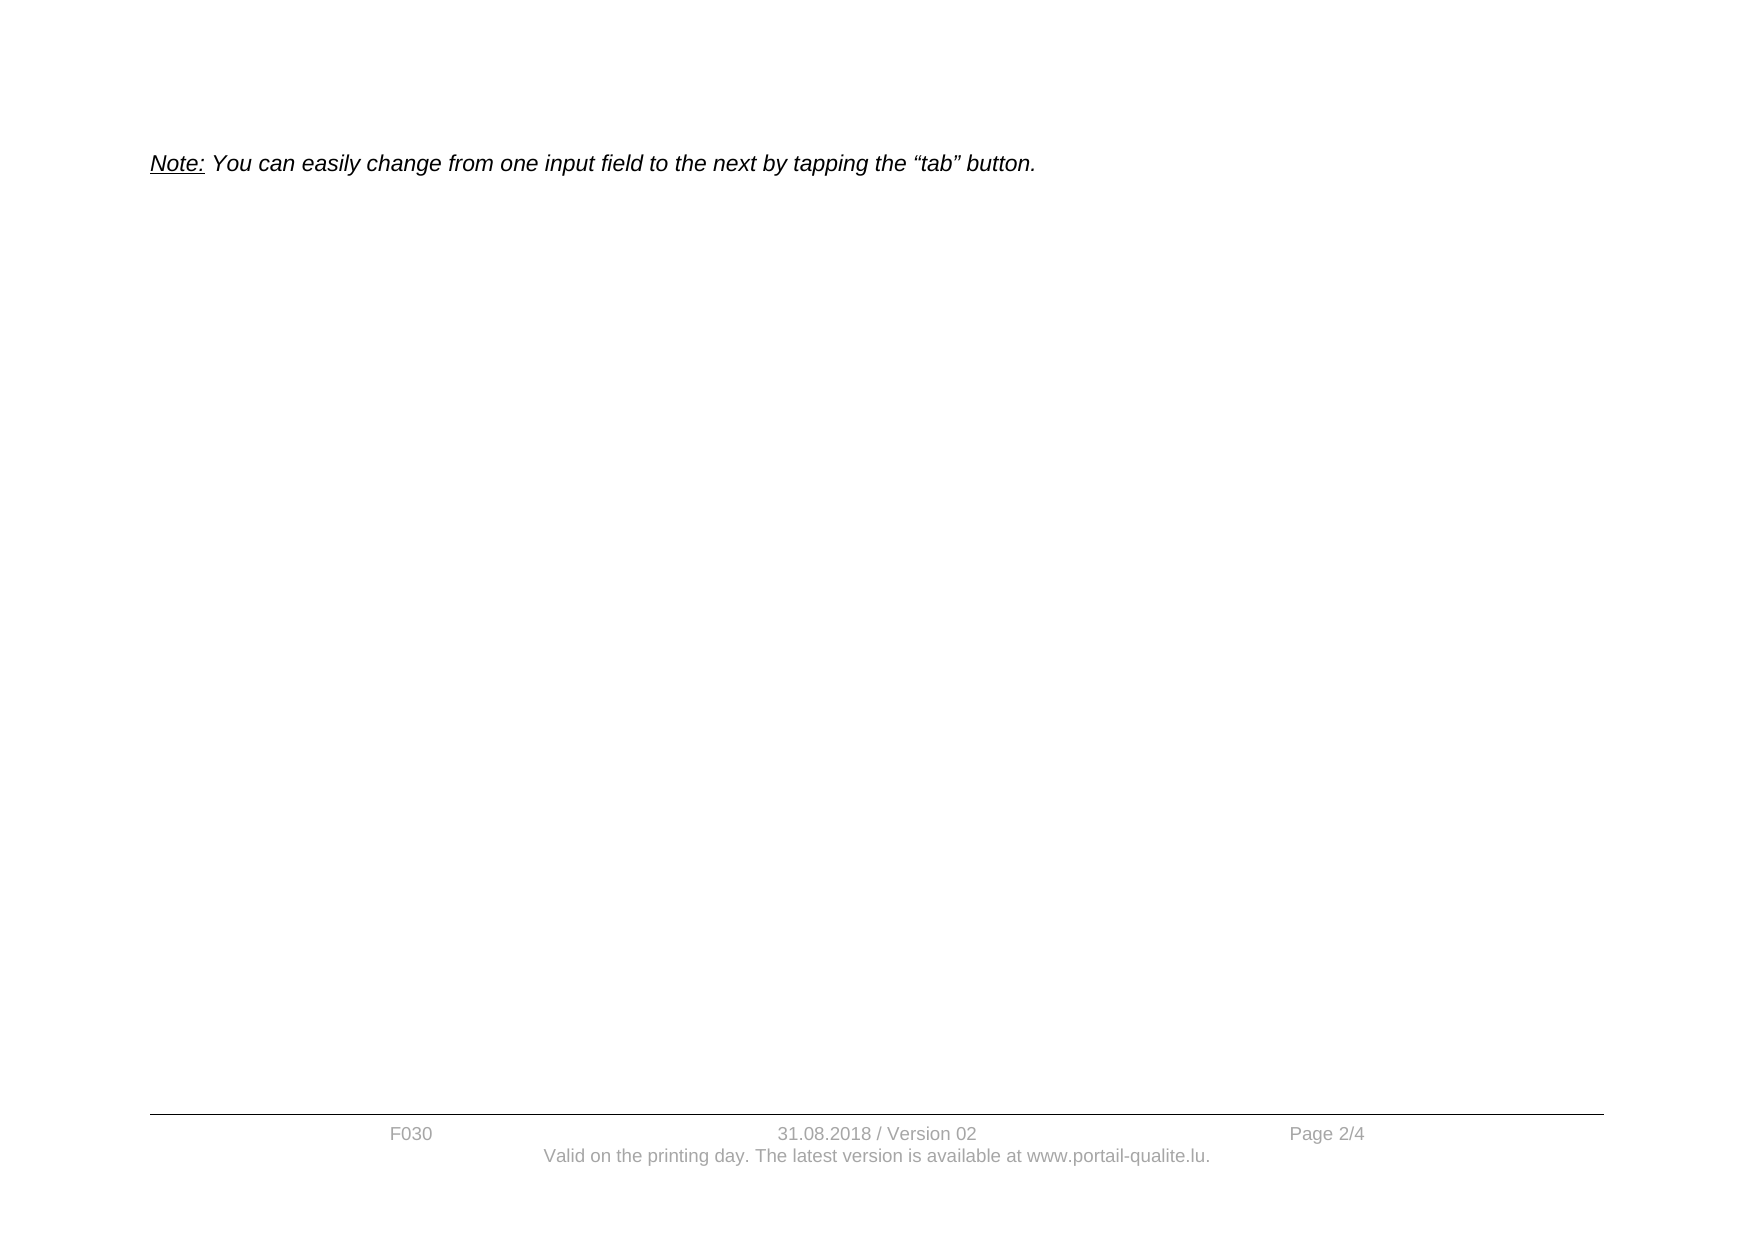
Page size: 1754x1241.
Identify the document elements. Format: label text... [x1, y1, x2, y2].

text Note: You can easily change from one input field to the next by tapping the “tab” button. [150, 150, 1604, 176]
